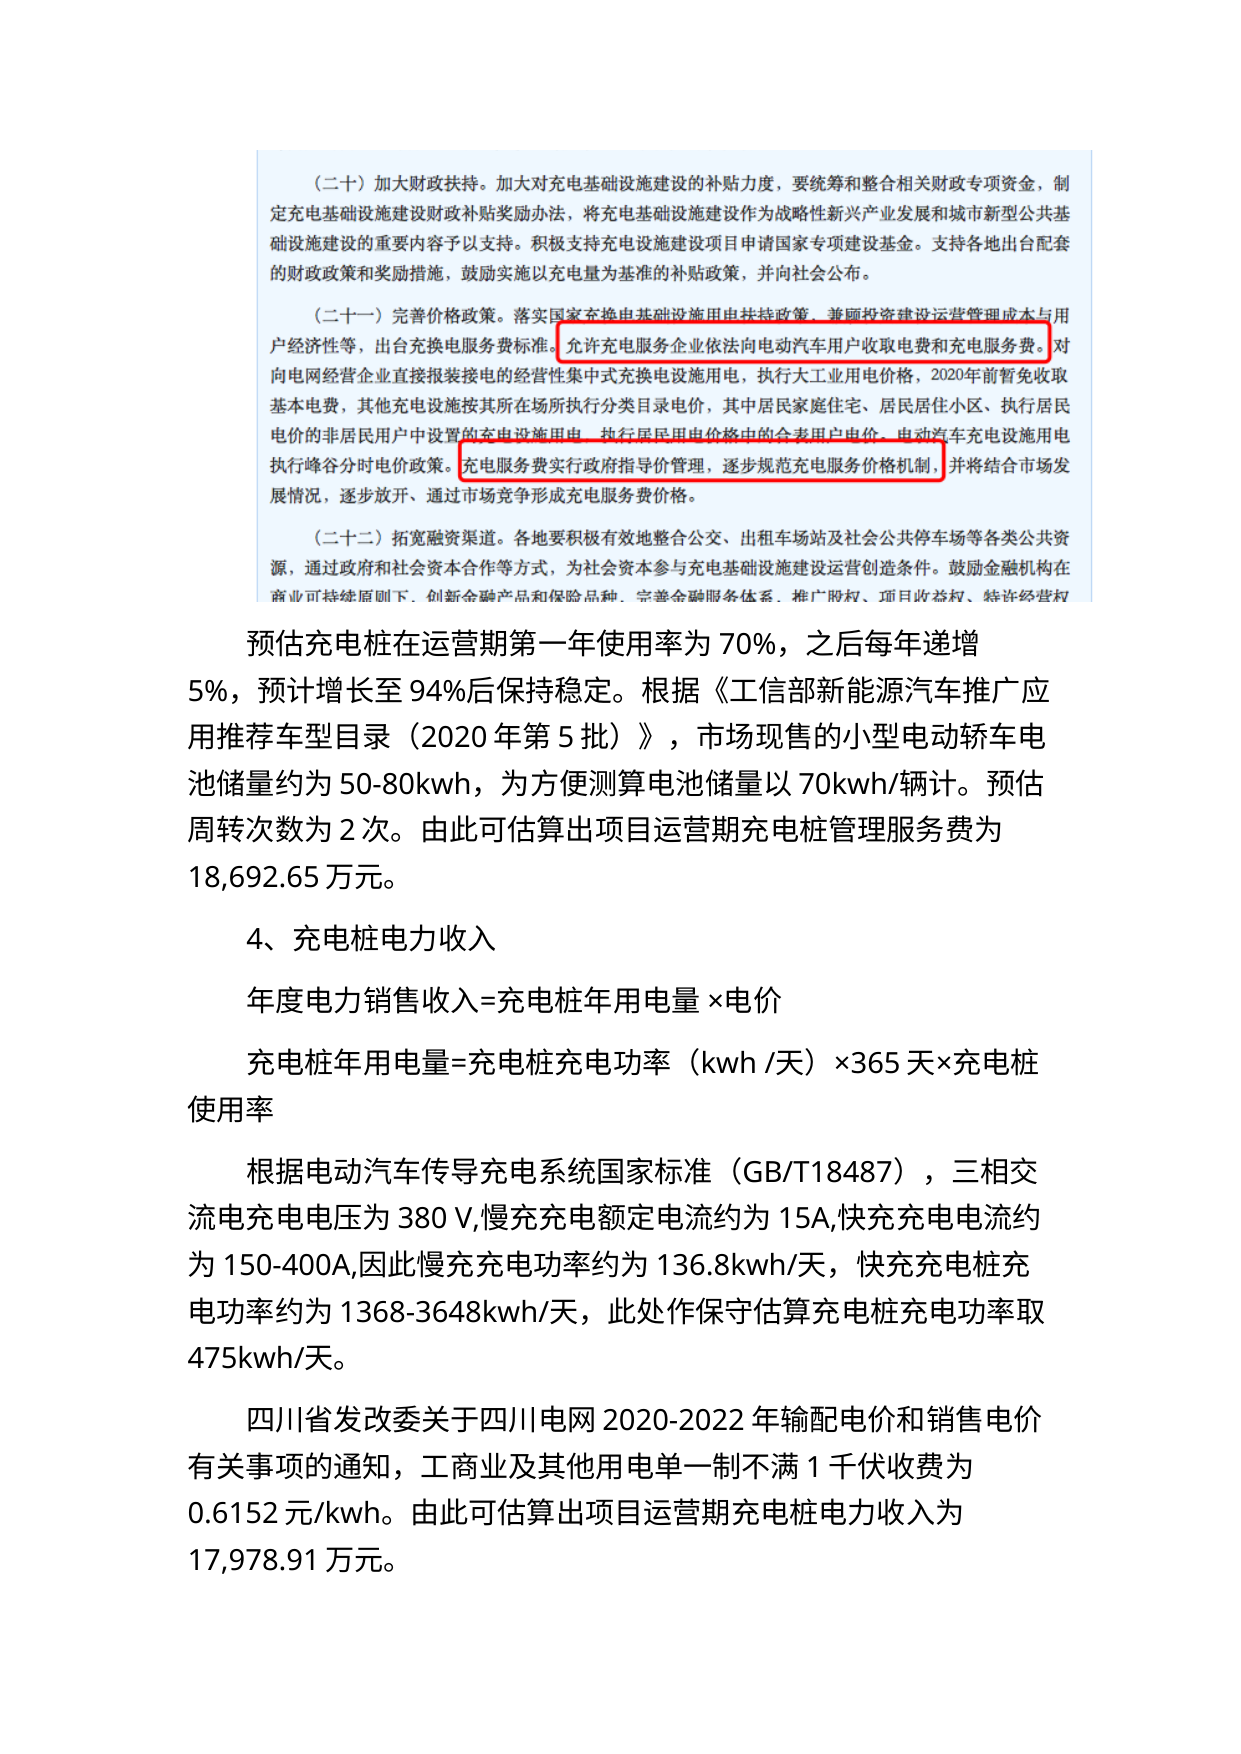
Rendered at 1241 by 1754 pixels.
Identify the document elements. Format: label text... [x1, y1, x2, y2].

text 根据电动汽车传导充电系统国家标准（GB/T18487），三相交流电充电电压为380 V,慢充充电额定电流约为15A,快充充电电流约为150-400A,因此慢充充电功率约为136.8kwh/天，快充充电桩充电功率约为1368-3648kwh/天，此处作保守估算充电桩充电功率取475kwh/天。 [187, 1148, 1053, 1377]
text 预估充电桩在运营期第一年使用率为70%，之后每年递增5%，预计增长至94%后保持稳定。根据《工信部新能源汽车推广应用推荐车型目录（2020年第5批）》，市场现售的小型电动轿车电池储量约为50-80kwh，为方便测算电池储量以70kwh/辆计。预估周转次数为2次。由此可估算出项目运营期充电桩管理服务费为18,692.65万元。 [187, 621, 1053, 896]
picture [246, 150, 1101, 602]
text 四川省发改委关于四川电网2020-2022年输配电价和销售电价有关事项的通知，工商业及其他用电单一制不满1千伏收费为0.6152元/kwh。由此可估算出项目运营期充电桩电力收入为17,978.91万元。 [187, 1397, 1053, 1579]
text 年度电力销售收入=充电桩年用电量 ×电价 [187, 978, 1053, 1020]
text 4、充电桩电力收入 [187, 916, 1053, 958]
text 充电桩年用电量=充电桩充电功率（kwh /天）×365天×充电桩使用率 [187, 1040, 1053, 1129]
